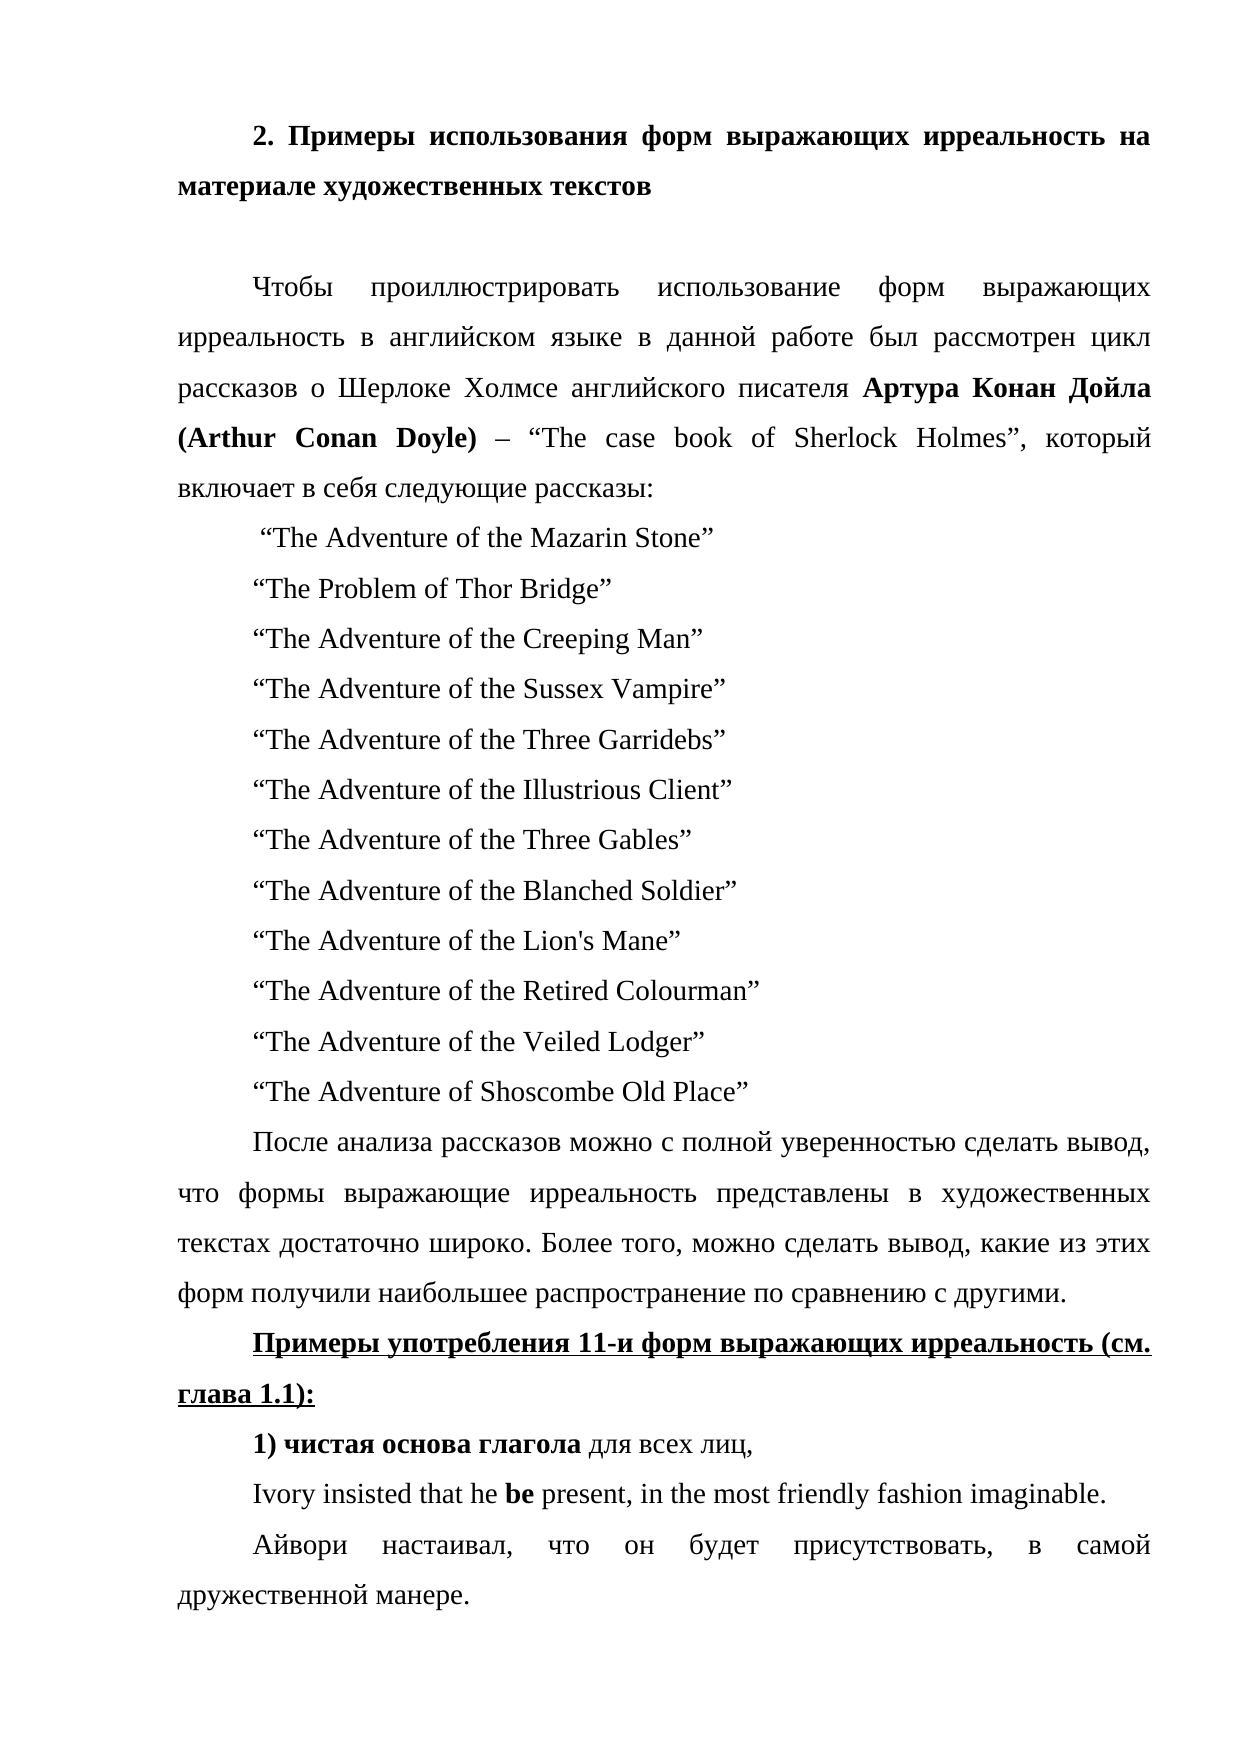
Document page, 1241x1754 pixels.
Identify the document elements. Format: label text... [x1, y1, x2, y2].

text 2. Примеры использования форм выражающих ирреальность на материале художественных текстов [177, 118, 1152, 202]
text После анализа рассказов можно с полной уверенностью сделать вывод, что формы выражающие ирреальность представлены в художественных текстах достаточно широко. Более того, можно сделать вывод, какие из этих форм получили наибольшее распространение по сравнению с другими. [177, 1124, 1152, 1309]
text Ivory insisted that he be present, in the most friendly fashion imaginable. [177, 1477, 1152, 1510]
text “The Adventure of the Veiled Lodger” [177, 1024, 1152, 1057]
text “The Adventure of the Three Gables” [177, 822, 1152, 856]
text Айвори настаивал, что он будет присутствовать, в самой дружественной манере. [177, 1527, 1152, 1611]
text “The Adventure of the Vampire” [177, 672, 1152, 705]
text Чтобы проиллюстрировать использование форм выражающих ирреальность в английском языке в данной работе был рассмотрен цикл рассказов о Шерлоке Холмсе английского писателя Артура Конан Дойла (Arthur Conan Doyle) – “The case book of Sherlock Holmes”, который включает в себя следующие рассказы: [177, 269, 1152, 504]
text “The Adventure of the Retired Colourman” [177, 973, 1152, 1007]
text “The Adventure of Shoscombe ” [177, 1074, 1152, 1108]
text “The Adventure of the Three Garridebs” [177, 722, 1152, 755]
text “The Adventure of the Blanched Soldier” [177, 873, 1152, 906]
text “The Adventure of the Illustrious Client” [177, 772, 1152, 806]
text “The Adventure of the Creeping Man” [177, 621, 1152, 655]
text Примеры употребления 11-и форм выражающих ирреальность (см. глава 1.1): [177, 1326, 1152, 1409]
text “The Adventure of the Lion's Mane” [177, 923, 1152, 957]
text “The Adventure of the Mazarin Stone” [177, 521, 1152, 554]
text “The Problem of ” [177, 571, 1152, 604]
text 1) чистая основа глагола для всех лиц, [177, 1426, 1152, 1460]
